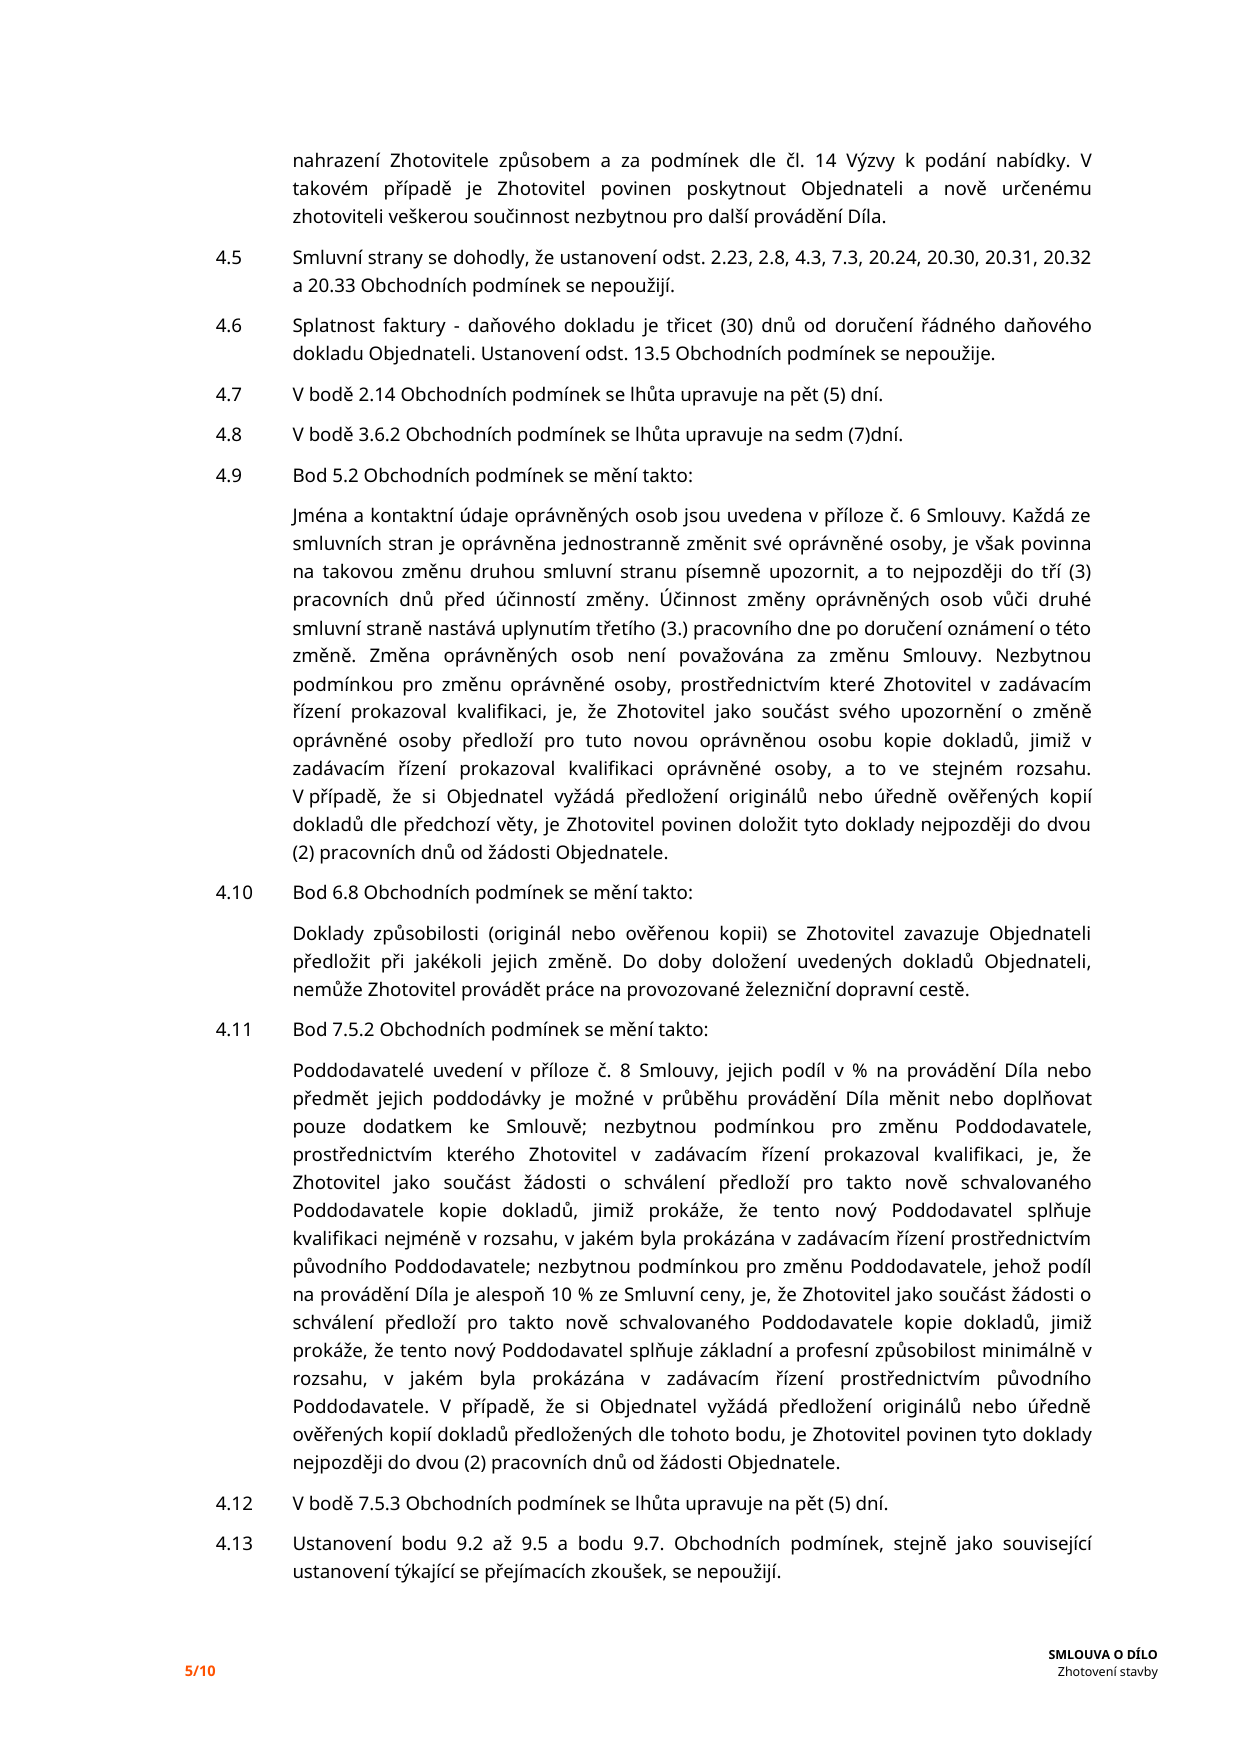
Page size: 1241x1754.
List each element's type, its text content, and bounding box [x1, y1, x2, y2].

text Bod 6.8 Obchodních podmínek se mění takto: [216, 879, 1093, 905]
text V bodě 2.14 Obchodních podmínek se lhůta upravuje na pět (5) dní. [216, 381, 1093, 407]
text Ustanovení bodu 9.2 až 9.5 a bodu 9.7. Obchodních podmínek, stejně jako související ustanovení týkající se přejímacích zkoušek, se nepoužijí. [216, 1530, 1093, 1584]
text Splatnost faktury - daňového dokladu je třicet (30) dnů od doručení řádného daňového dokladu Objednateli. Ustanovení odst. 13.5 Obchodních podmínek se nepoužije. [216, 313, 1093, 366]
text Poddodavatelé uvedení v příloze č. 8 Smlouvy, jejich podíl v % na provádění Díla nebo předmět jejich poddodávky je možné v průběhu provádění Díla měnit nebo doplňovat pouze dodatkem ke Smlouvě; nezbytnou podmínkou pro změnu Poddodavatele, prostřednictvím kterého Zhotovitel v zadávacím řízení prokazoval kvalifikaci, je, že Zhotovitel jako součást žádosti o schválení předloží pro takto nově schvalovaného Poddodavatele kopie dokladů, jimiž prokáže, že tento nový Poddodavatel splňuje kvalifikaci nejméně v rozsahu, v jakém byla prokázána v zadávacím řízení prostřednictvím původního Poddodavatele; nezbytnou podmínkou pro změnu Poddodavatele, jehož podíl na provádění Díla je alespoň 10 % ze Smluvní ceny, je, že Zhotovitel jako součást žádosti o schválení předloží pro takto nově schvalovaného Poddodavatele kopie dokladů, jimiž prokáže, že tento nový Poddodavatel splňuje základní a profesní způsobilost minimálně v rozsahu, v jakém byla prokázána v zadávacím řízení prostřednictvím původního Poddodavatele. V případě, že si Objednatel vyžádá předložení originálů nebo úředně ověřených kopií dokladů předložených dle tohoto bodu, je Zhotovitel povinen tyto doklady nejpozději do dvou (2) pracovních dnů od žádosti Objednatele. [292, 1057, 1093, 1475]
text V bodě 7.5.3 Obchodních podmínek se lhůta upravuje na pět (5) dní. [216, 1490, 1093, 1515]
text Smluvní strany se dohodly, že ustanovení odst. 2.23, 2.8, 4.3, 7.3, 20.24, 20.30, 20.31, 20.32 a 20.33 Obchodních podmínek se nepoužijí. [216, 244, 1093, 298]
list Doklady způsobilosti (originál nebo ověřenou kopii) se Zhotovitel zavazuje Objednateli předložit při jakékoli jejich změně. Do doby doložení uvedených dokladů Objednateli, nemůže Zhotovitel provádět práce na provozované železniční dopravní cestě. [292, 920, 1093, 1002]
text V bodě 3.6.2 Obchodních podmínek se lhůta upravuje na sedm (7)dní. [216, 422, 1093, 447]
text Bod 7.5.2 Obchodních podmínek se mění takto: [216, 1017, 1093, 1042]
text Jména a kontaktní údaje oprávněných osob jsou uvedena v příloze č. 6 Smlouvy. Každá ze smluvních stran je oprávněna jednostranně změnit své oprávněné osoby, je však povinna na takovou změnu druhou smluvní stranu písemně upozornit, a to nejpozději do tří (3) pracovních dnů před účinností změny. Účinnost změny oprávněných osob vůči druhé smluvní straně nastává uplynutím třetího (3.) pracovního dne po doručení oznámení o této změně. Změna oprávněných osob není považována za změnu Smlouvy. Nezbytnou podmínkou pro změnu oprávněné osoby, prostřednictvím které Zhotovitel v zadávacím řízení prokazoval kvalifikaci, je, že Zhotovitel jako součást svého upozornění o změně oprávněné osoby předloží pro tuto novou oprávněnou osobu kopie dokladů, jimiž v zadávacím řízení prokazoval kvalifikaci oprávněné osoby, a to ve stejném rozsahu. V případě, že si Objednatel vyžádá předložení originálů nebo úředně ověřených kopií dokladů dle předchozí věty, je Zhotovitel povinen doložit tyto doklady nejpozději do dvou (2) pracovních dnů od žádosti Objednatele. [292, 503, 1093, 864]
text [216, 147, 1093, 229]
text Bod 5.2 Obchodních podmínek se mění takto: [216, 462, 1093, 488]
